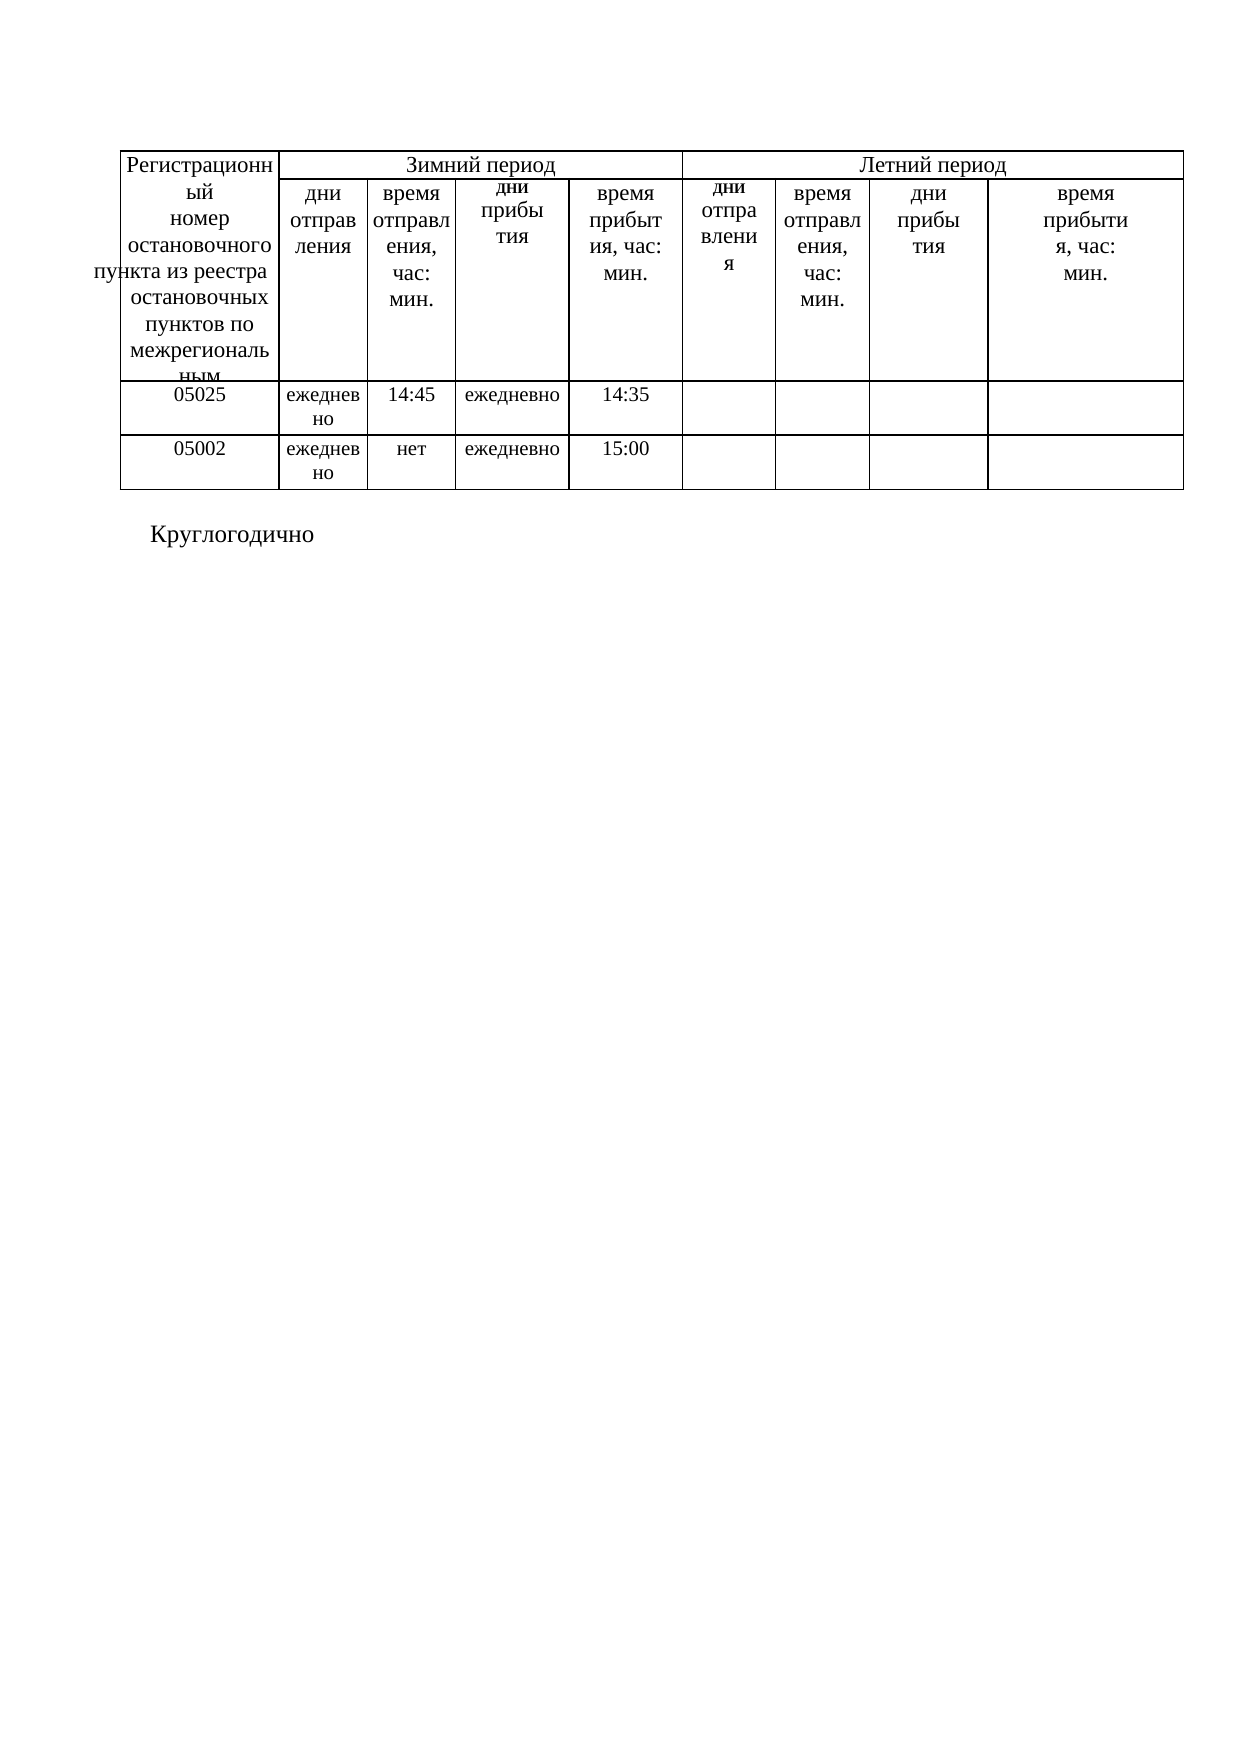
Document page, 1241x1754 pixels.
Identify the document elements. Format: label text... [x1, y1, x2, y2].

table_header Регистрационный номер остановочного пункта из реестра остановочных пунктов по межрегиональным маршрутам регулярных перевозок [121, 152, 278, 380]
text Круглогодично [150, 519, 1090, 548]
table_cell ежедневно [456, 436, 568, 489]
table_cell 14:35 [570, 382, 682, 434]
table_cell 14:45 [368, 382, 455, 434]
table_cell [683, 436, 775, 489]
table_cell ежедневно [456, 382, 568, 434]
table_cell время отправл ения, час: мин. [776, 180, 869, 380]
table_cell [776, 436, 869, 489]
table_cell дни прибы тия [870, 180, 987, 380]
table_cell 05025 [121, 382, 278, 434]
table_cell [870, 382, 987, 434]
table_cell 05002 [121, 436, 278, 489]
table_cell ежедневно [280, 382, 367, 434]
table_cell ДНИ отпра влени я [683, 180, 775, 380]
table_cell [870, 436, 987, 489]
table_cell ежедневно [280, 436, 367, 489]
table_cell ДНИ прибы тия [456, 180, 568, 380]
table_cell время отправл ения, час: мин. [368, 180, 455, 380]
table_cell [683, 382, 775, 434]
table_cell время прибыти я, час: мин. [989, 180, 1183, 380]
table_cell время прибыт ия, час: мин. [570, 180, 682, 380]
table_cell дни отправ ления [280, 180, 367, 380]
table_header Зимний период [280, 152, 682, 178]
table_cell [989, 382, 1183, 434]
table_cell 15:00 [570, 436, 682, 489]
table_cell [776, 382, 869, 434]
table_cell [989, 436, 1183, 489]
table_cell нет [368, 436, 455, 489]
table_header Летний период [683, 152, 1183, 178]
